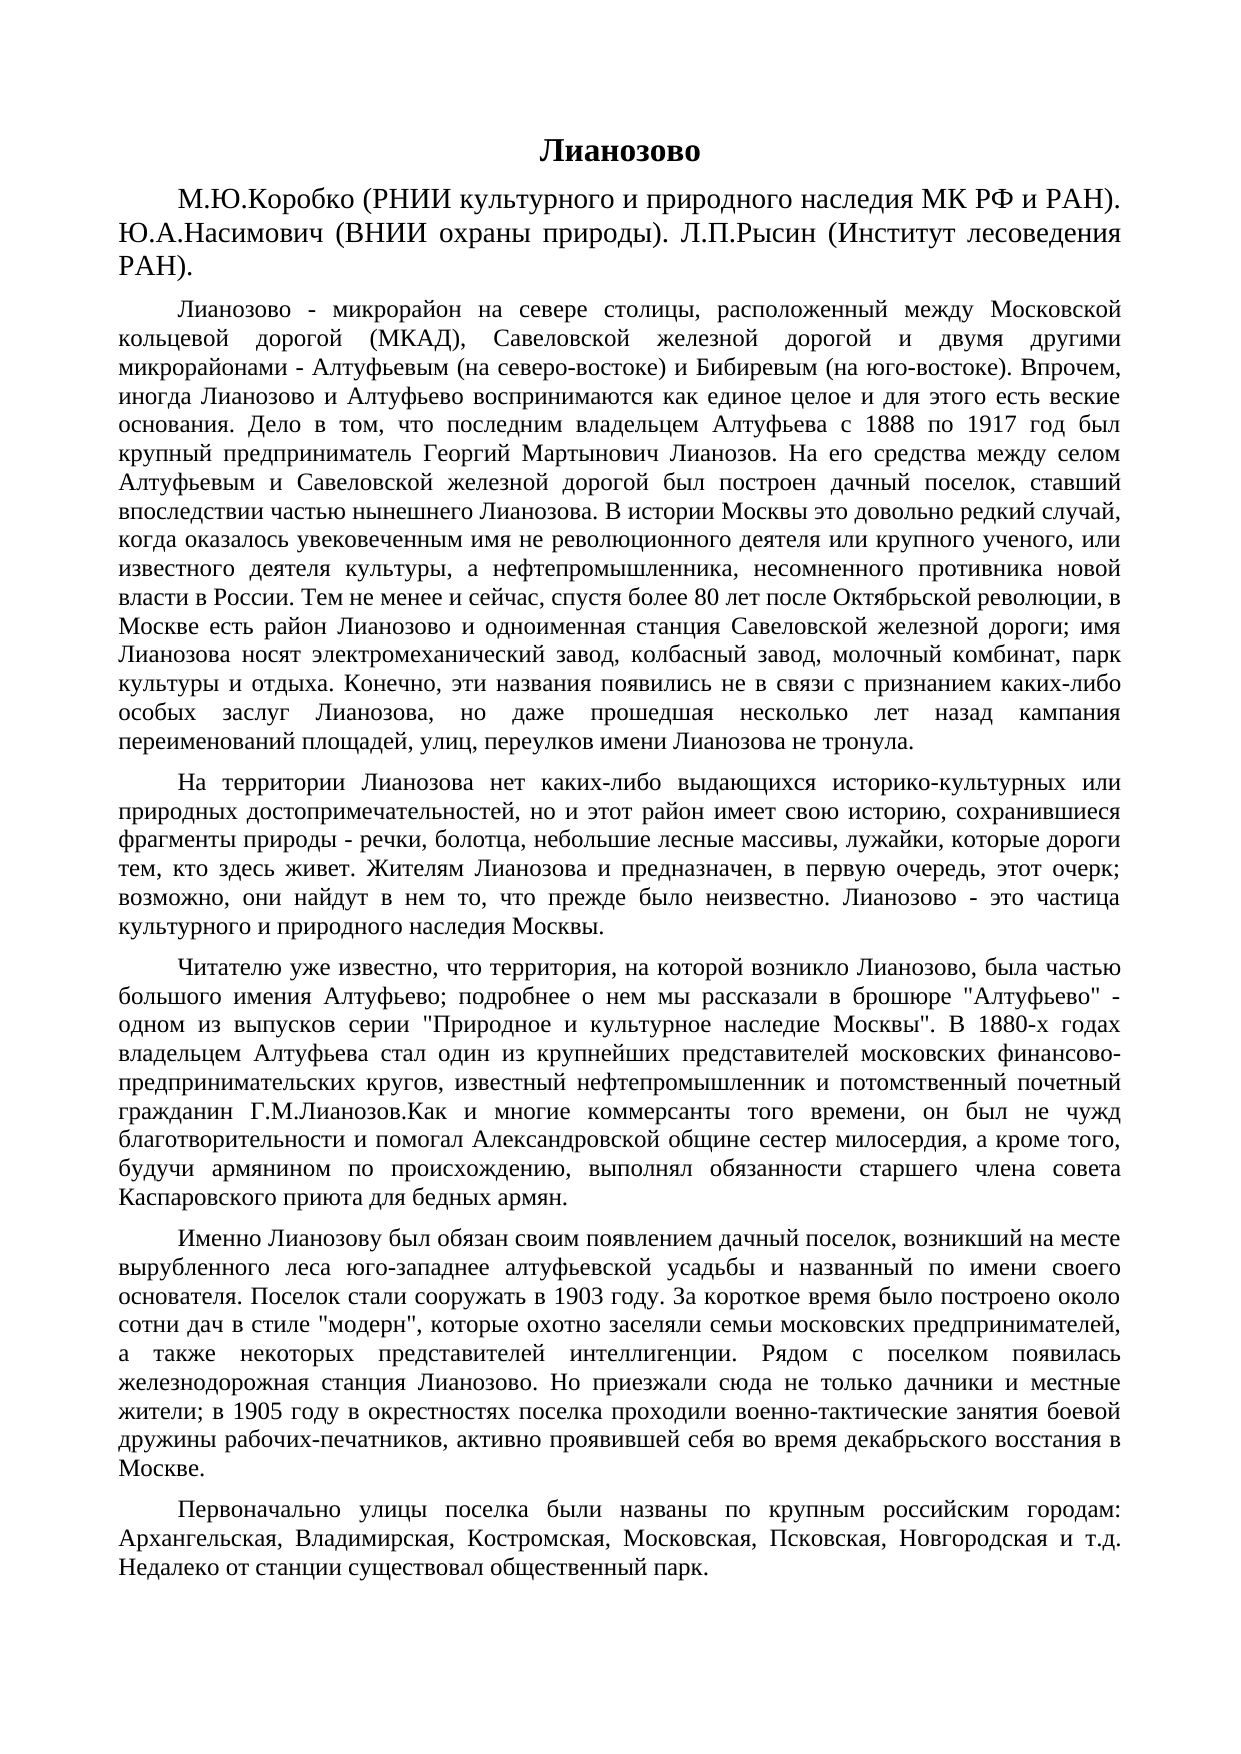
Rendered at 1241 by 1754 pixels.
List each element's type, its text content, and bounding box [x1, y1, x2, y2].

text М.Ю.Коробко (РНИИ культурного и природного наследия МК РФ и РАН). Ю.А.Насимович (ВНИИ охраны природы). Л.П.Рысин (Институт лесоведения РАН). [118, 181, 1122, 282]
text Первоначально улицы поселка были названы по крупным российским городам: Архангельская, Владимирская, Костромская, Московская, Псковская, Новгородская и т.д. Недалеко от станции существовал общественный парк. [118, 1494, 1122, 1581]
text Читателю уже известно, что территория, на которой возникло Лианозово, была частью большого имения Алтуфьево; подробнее о нем мы рассказали в брошюре "Алтуфьево" - одном из выпусков серии "Природное и культурное наследие Москвы". В 1880-х годах владельцем Алтуфьева стал один из крупнейших представителей московских финансово-предпринимательских кругов, известный нефтепромышленник и потомственный почетный гражданин Г.М.Лианозов.Как и многие коммерсанты того времени, он был не чужд благотворительности и помогал Александровской общине сестер милосердия, а кроме того, будучи армянином по происхождению, выполнял обязанности старшего члена совета Каспаровского приюта для бедных армян. [118, 952, 1122, 1211]
text Лианозово [118, 131, 1122, 169]
text Именно Лианозову был обязан своим появлением дачный поселок, возникший на месте вырубленного леса юго-западнее алтуфьевской усадьбы и названный по имени своего основателя. Поселок стали сооружать в 1903 году. За короткое время было построено около сотни дач в стиле "модерн", которые охотно заселяли семьи московских предпринимателей, а также некоторых представителей интеллигенции. Рядом с поселком появилась железнодорожная станция Лианозово. Но приезжали сюда не только дачники и местные жители; в 1905 году в окрестностях поселка проходили военно-тактические занятия боевой дружины рабочих-печатников, активно проявившей себя во время декабрьского восстания в Москве. [118, 1223, 1122, 1482]
text На территории Лианозова нет каких-либо выдающихся историко-культурных или природных достопримечательностей, но и этот район имеет свою историю, сохранившиеся фрагменты природы - речки, болотца, небольшие лесные массивы, лужайки, которые дороги тем, кто здесь живет. Жителям Лианозова и предназначен, в первую очередь, этот очерк; возможно, они найдут в нем то, что прежде было неизвестно. Лианозово - это частица культурного и природного наследия Москвы. [118, 767, 1122, 939]
text Лианозово - микрорайон на севере столицы, расположенный между Московской кольцевой дорогой (МКАД), Савеловской железной дорогой и двумя другими микрорайонами - Алтуфьевым (на северо-востоке) и Бибиревым (на юго-востоке). Впрочем, иногда Лианозово и Алтуфьево воспринимаются как единое целое и для этого есть веские основания. Дело в том, что последним владельцем Алтуфьева с 1888 по 1917 год был крупный предприниматель Георгий Мартынович Лианозов. На его средства между селом Алтуфьевым и Савеловской железной дорогой был построен дачный поселок, ставший впоследствии частью нынешнего Лианозова. В истории Москвы это довольно редкий случай, когда оказалось увековеченным имя не революционного деятеля или крупного ученого, или известного деятеля культуры, а нефтепромышленника, несомненного противника новой власти в России. Тем не менее и сейчас, спустя более 80 лет после Октябрьской революции, в Москве есть район Лианозово и одноименная станция Савеловской железной дороги; имя Лианозова носят электромеханический завод, колбасный завод, молочный комбинат, парк культуры и отдыха. Конечно, эти названия появились не в связи с признанием каких-либо особых заслуг Лианозова, но даже прошедшая несколько лет назад кампания переименований площадей, улиц, переулков имени Лианозова не тронула. [118, 294, 1122, 754]
